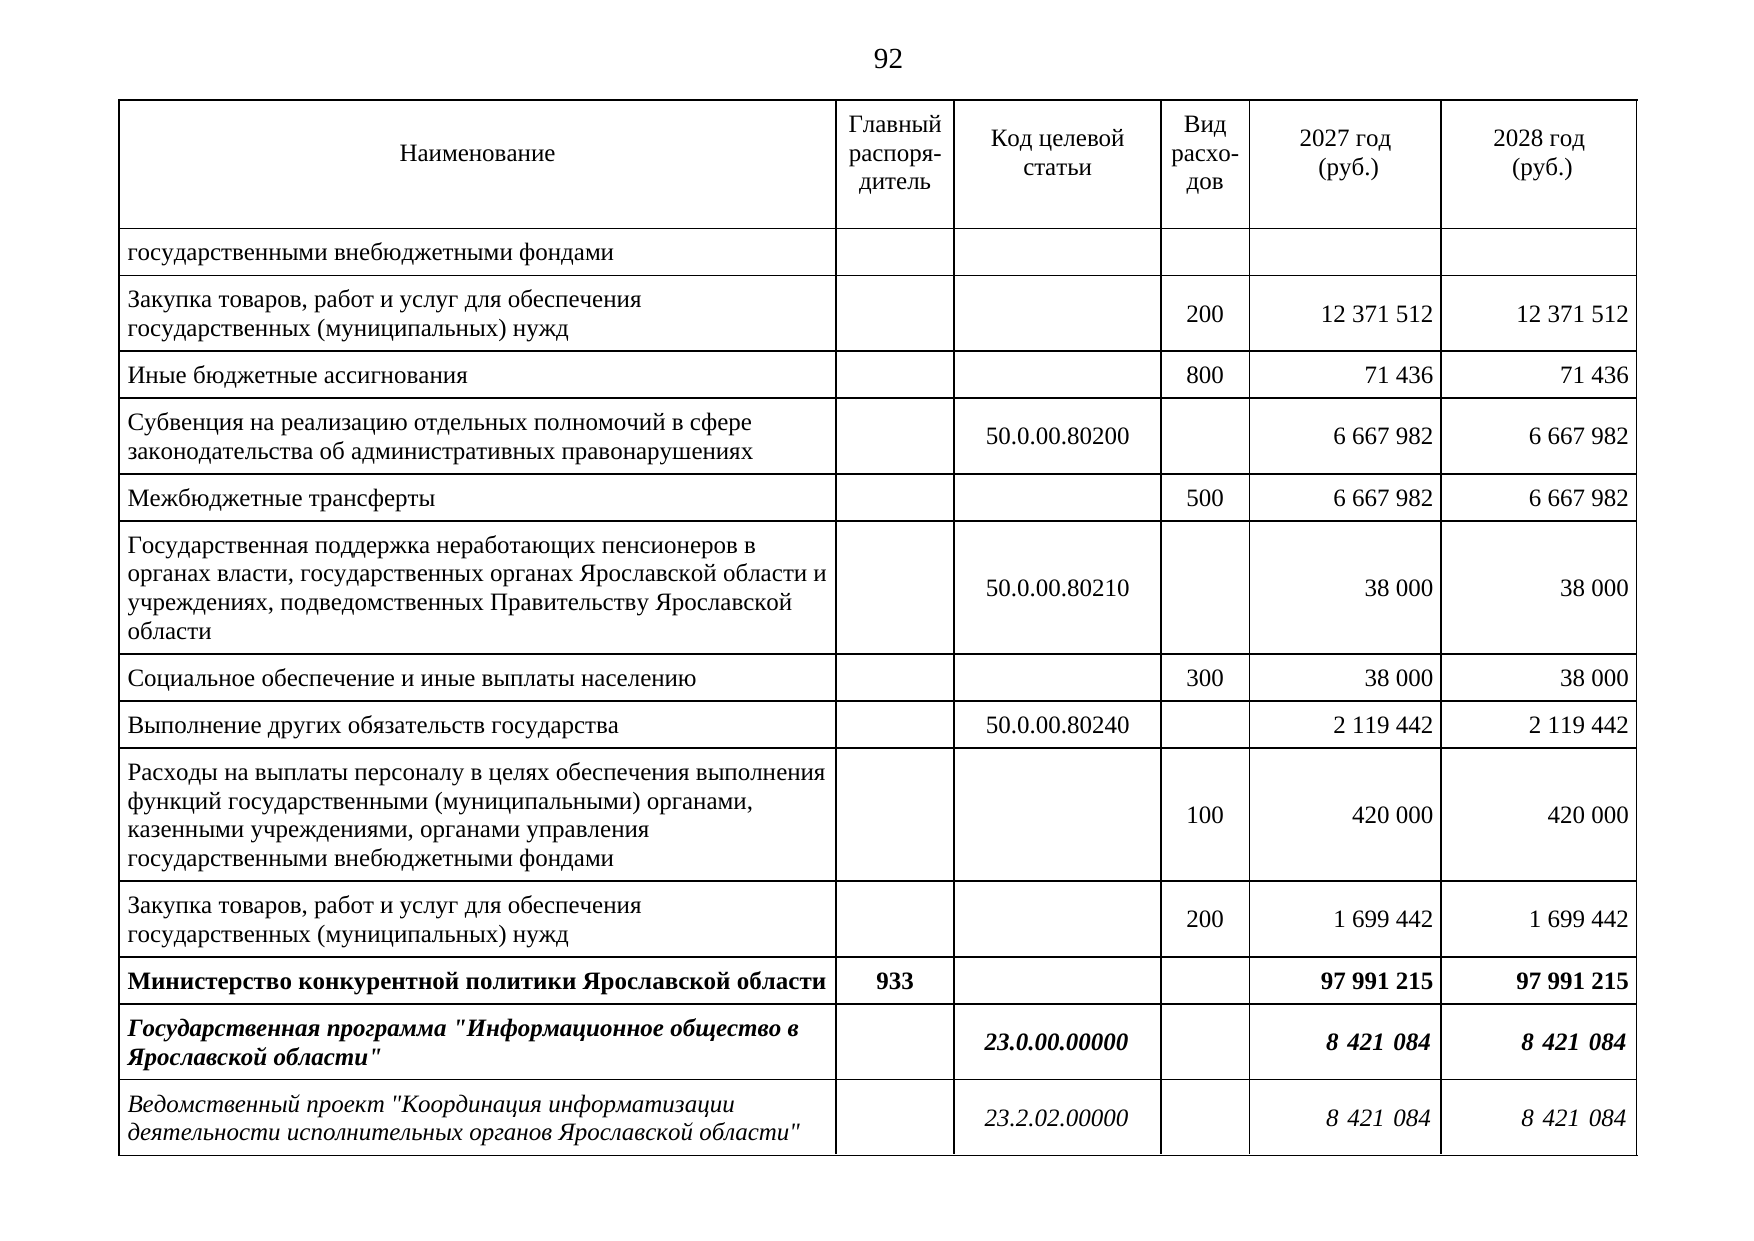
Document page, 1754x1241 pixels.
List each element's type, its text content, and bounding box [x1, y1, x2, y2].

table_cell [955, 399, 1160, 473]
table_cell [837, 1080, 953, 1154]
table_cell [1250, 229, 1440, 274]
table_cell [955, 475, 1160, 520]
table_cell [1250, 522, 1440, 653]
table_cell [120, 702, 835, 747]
table_header Главный распоря-дитель [837, 101, 953, 227]
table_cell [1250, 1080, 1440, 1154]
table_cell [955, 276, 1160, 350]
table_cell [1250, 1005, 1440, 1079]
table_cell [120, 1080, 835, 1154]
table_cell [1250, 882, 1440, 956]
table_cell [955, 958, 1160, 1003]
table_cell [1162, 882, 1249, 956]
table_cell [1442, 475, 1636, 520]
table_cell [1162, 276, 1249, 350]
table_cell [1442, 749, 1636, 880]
table_header 2028 год (руб.) [1442, 101, 1636, 227]
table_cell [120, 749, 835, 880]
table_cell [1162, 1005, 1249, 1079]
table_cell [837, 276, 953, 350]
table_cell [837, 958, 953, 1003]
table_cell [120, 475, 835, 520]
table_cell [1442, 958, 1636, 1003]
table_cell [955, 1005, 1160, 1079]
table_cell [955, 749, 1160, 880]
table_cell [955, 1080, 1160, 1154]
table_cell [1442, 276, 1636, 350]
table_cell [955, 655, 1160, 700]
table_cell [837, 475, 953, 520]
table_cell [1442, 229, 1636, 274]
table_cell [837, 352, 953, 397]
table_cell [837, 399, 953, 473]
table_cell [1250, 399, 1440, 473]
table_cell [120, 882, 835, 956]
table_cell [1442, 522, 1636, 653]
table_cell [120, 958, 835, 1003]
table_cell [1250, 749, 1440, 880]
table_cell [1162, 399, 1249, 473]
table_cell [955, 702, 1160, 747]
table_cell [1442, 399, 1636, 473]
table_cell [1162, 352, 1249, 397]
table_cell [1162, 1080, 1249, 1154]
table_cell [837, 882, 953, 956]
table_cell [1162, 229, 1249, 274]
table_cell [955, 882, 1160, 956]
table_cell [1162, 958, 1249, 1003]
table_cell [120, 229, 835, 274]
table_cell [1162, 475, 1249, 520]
table_header Вид расхо- дов [1162, 101, 1249, 227]
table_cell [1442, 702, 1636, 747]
table_header Код целевой статьи [955, 101, 1160, 227]
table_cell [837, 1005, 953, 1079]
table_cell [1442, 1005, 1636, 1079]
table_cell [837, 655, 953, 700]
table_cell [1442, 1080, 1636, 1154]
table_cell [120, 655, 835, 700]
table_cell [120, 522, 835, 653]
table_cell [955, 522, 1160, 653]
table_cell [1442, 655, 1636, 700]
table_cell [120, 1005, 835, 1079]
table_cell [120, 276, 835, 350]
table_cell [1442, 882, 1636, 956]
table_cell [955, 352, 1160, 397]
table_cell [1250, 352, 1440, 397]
table_header Наименование [120, 101, 835, 227]
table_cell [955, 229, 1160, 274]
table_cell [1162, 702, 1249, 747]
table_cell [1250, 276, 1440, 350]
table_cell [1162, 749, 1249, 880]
table_header 2027 год (руб.) [1250, 101, 1440, 227]
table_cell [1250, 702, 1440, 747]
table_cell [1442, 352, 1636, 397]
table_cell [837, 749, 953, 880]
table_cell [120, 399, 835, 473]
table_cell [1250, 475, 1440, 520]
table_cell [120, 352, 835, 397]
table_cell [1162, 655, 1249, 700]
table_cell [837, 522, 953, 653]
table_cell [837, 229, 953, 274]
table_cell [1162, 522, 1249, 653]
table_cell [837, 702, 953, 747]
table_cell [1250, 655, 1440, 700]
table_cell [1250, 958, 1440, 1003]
